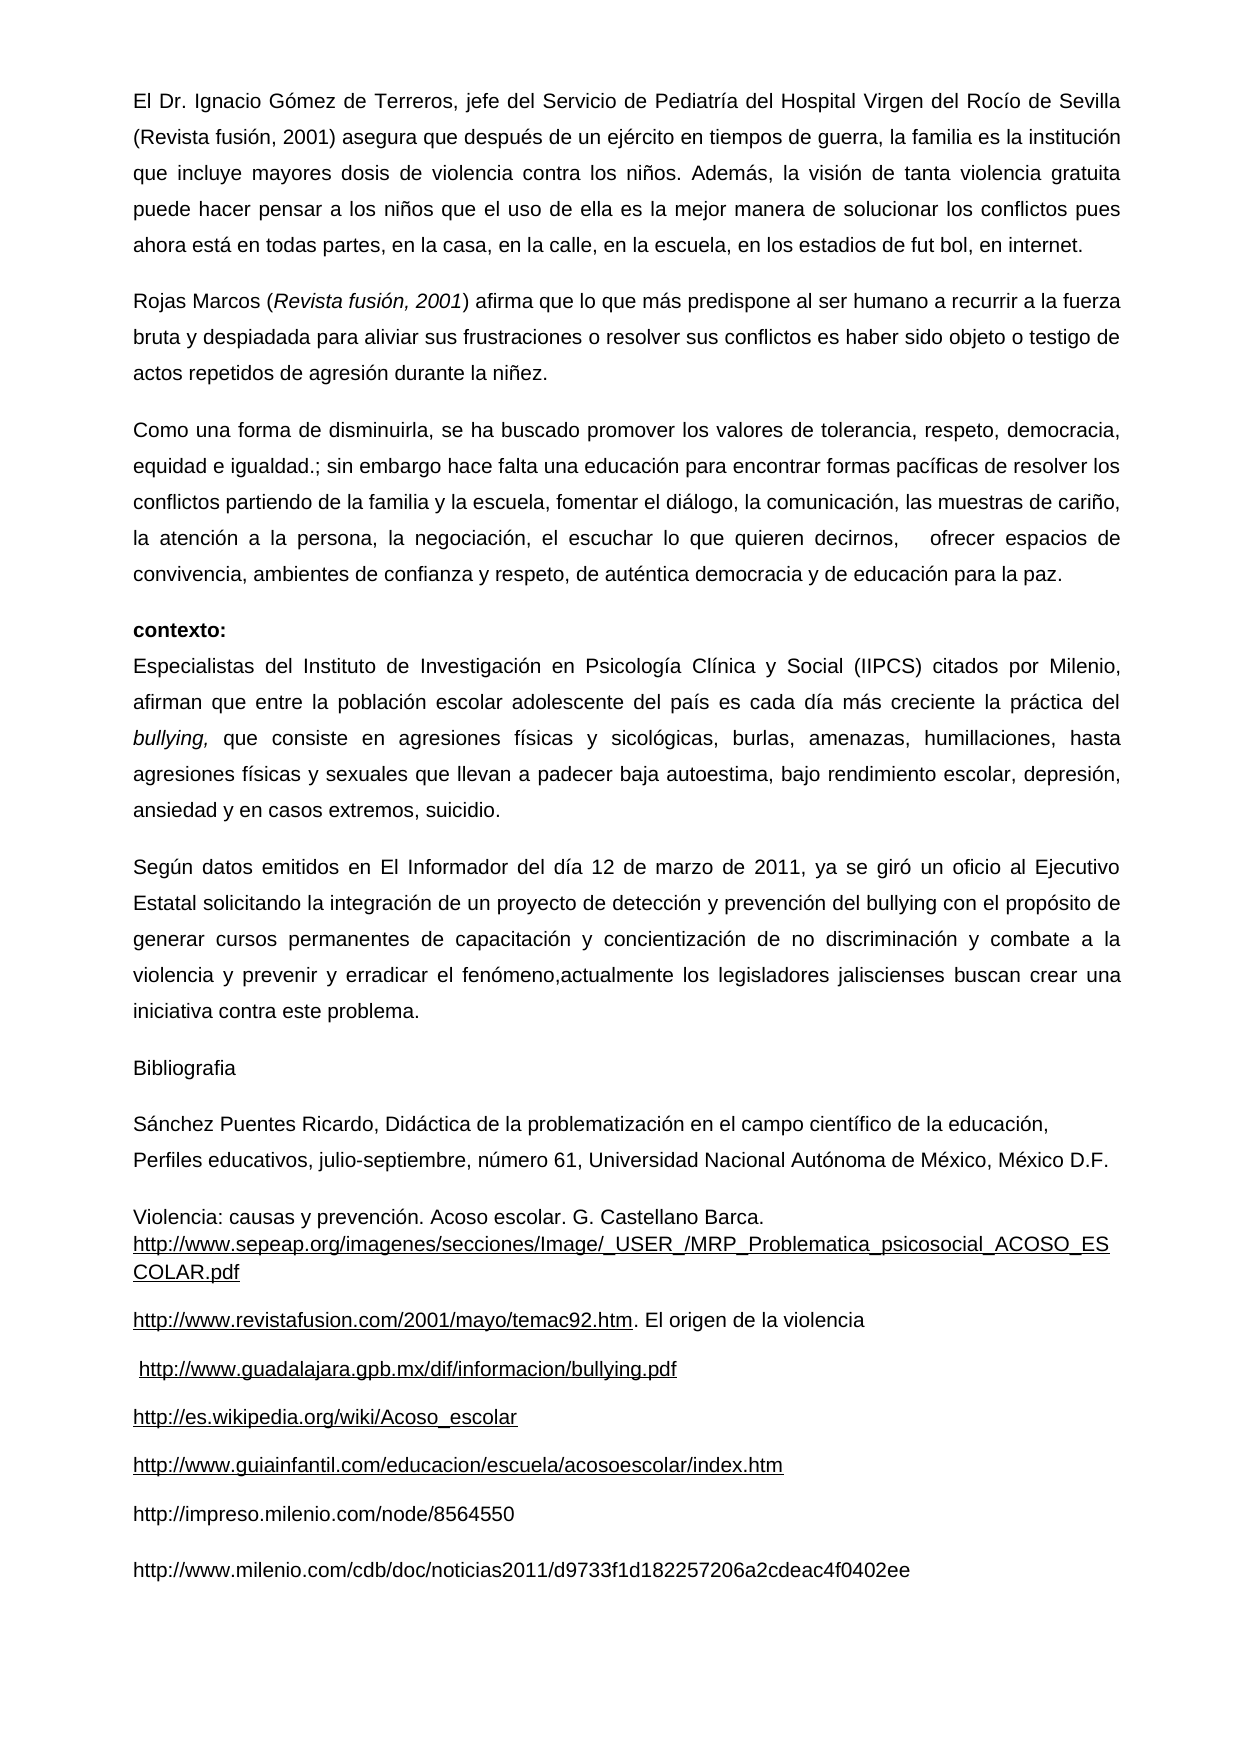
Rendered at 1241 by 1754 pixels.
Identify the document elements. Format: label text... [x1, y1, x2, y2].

text El Dr. Ignacio Gómez de Terreros, jefe del Servicio de Pediatría del Hospital Virgen del Rocío de Sevilla (Revista fusión, 2001) asegura que después de un ejército en tiempos de guerra, la familia es la institución que incluye mayores dosis de violencia contra los niños. Además, la visión de tanta violencia gratuita puede hacer pensar a los niños que el uso de ella es la mejor manera de solucionar los conflictos pues ahora está en todas partes, en la casa, en la calle, en la escuela, en los estadios de fut bol, en internet. [133, 89, 1122, 256]
text Bibliografia [133, 1055, 1122, 1079]
text http://www.revistafusion.com/2001/mayo/temac92.htm. El origen de la violencia [133, 1308, 1122, 1332]
text Rojas Marcos (Revista fusión, 2001) afirma que lo que más predispone al ser humano a recurrir a la fuerza bruta y despiadada para aliviar sus frustraciones o resolver sus conflictos es haber sido objeto o testigo de actos repetidos de agresión durante la niñez. [133, 289, 1122, 385]
text Violencia: causas y prevención. Acoso escolar. G. Castellano Barca. http://www.sepeap.org/imagenes/secciones/Image/_USER_/MRP_Problematica_psicosocial_ACOSO_ESCOLAR.pdf [133, 1205, 1122, 1284]
text http://es.wikipedia.org/wiki/Acoso_escolar [133, 1405, 1122, 1429]
text contexto: [133, 618, 1122, 642]
text Según datos emitidos en El Informador del día 12 de marzo de 2011, ya se giró un oficio al Ejecutivo Estatal solicitando la integración de un proyecto de detección y prevención del bullying con el propósito de generar cursos permanentes de capacitación y concientización de no discriminación y combate a la violencia y prevenir y erradicar el fenómeno,actualmente los legisladores jaliscienses buscan crear una iniciativa contra este problema. [133, 855, 1122, 1022]
text Como una forma de disminuirla, se ha buscado promover los valores de tolerancia, respeto, democracia, equidad e igualdad.; sin embargo hace falta una educación para encontrar formas pacíficas de resolver los conflictos partiendo de la familia y la escuela, fomentar el diálogo, la comunicación, las muestras de cariño, la atención a la persona, la negociación, el escuchar lo que quieren decirnos, ofrecer espacios de convivencia, ambientes de confianza y respeto, de auténtica democracia y de educación para la paz. [133, 418, 1122, 586]
text Especialistas del Instituto de Investigación en Psicología Clínica y Social (IIPCS) citados por Milenio, afirman que entre la población escolar adolescente del país es cada día más creciente la práctica del bullying, que consiste en agresiones físicas y sicológicas, burlas, amenazas, humillaciones, hasta agresiones físicas y sexuales que llevan a padecer baja autoestima, bajo rendimiento escolar, depresión, ansiedad y en casos extremos, suicidio. [133, 654, 1122, 822]
text http://www.guadalajara.gpb.mx/dif/informacion/bullying.pdf [133, 1356, 1122, 1380]
text http://impreso.milenio.com/node/8564550 [133, 1501, 1122, 1525]
text http://www.guiainfantil.com/educacion/escuela/acosoescolar/index.htm [133, 1453, 1122, 1477]
text Sánchez Puentes Ricardo, Didáctica de la problematización en el campo científico de la educación, Perfiles educativos, julio-septiembre, número 61, Universidad Nacional Autónoma de México, México D.F. [133, 1112, 1122, 1172]
text http://www.milenio.com/cdb/doc/noticias2011/d9733f1d182257206a2cdeac4f0402ee [133, 1558, 1122, 1582]
